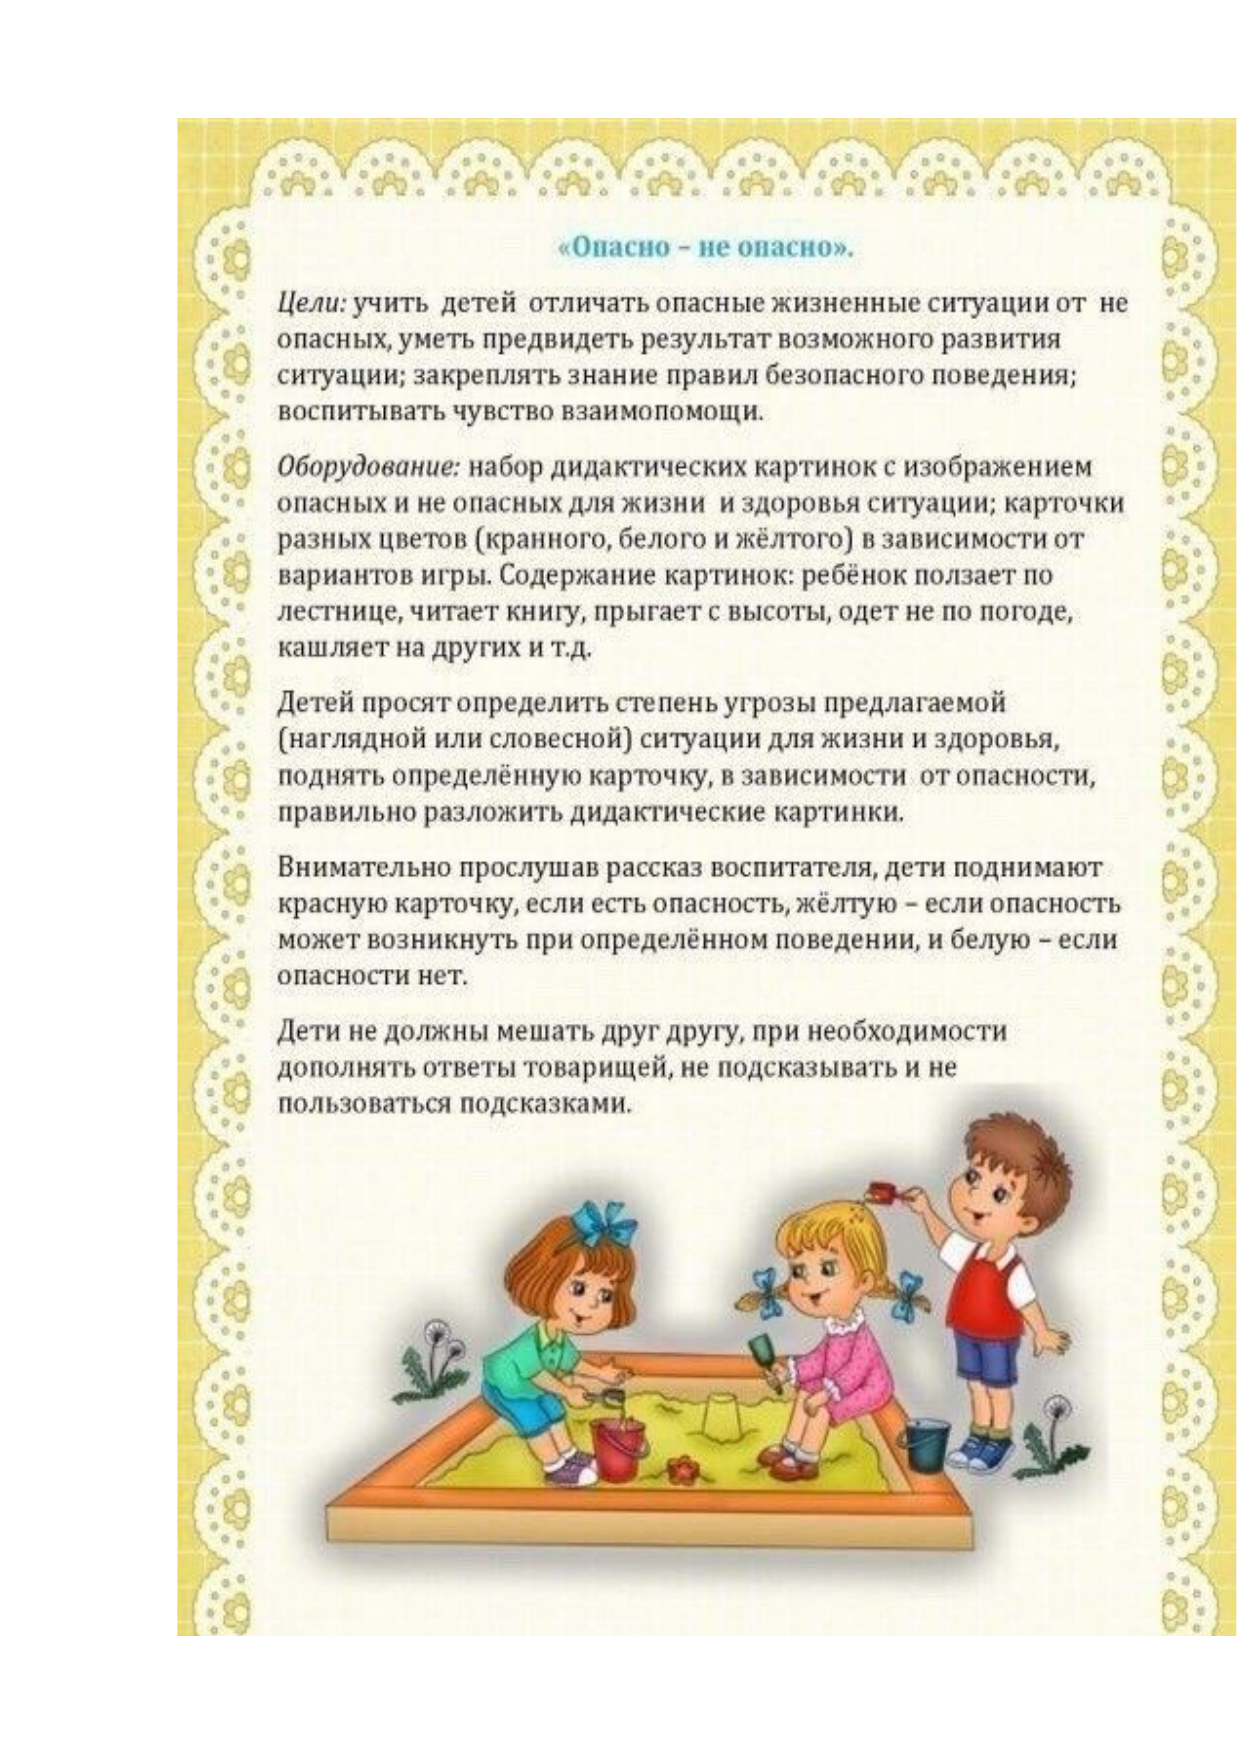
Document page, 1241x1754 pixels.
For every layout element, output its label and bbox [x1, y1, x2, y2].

picture [177, 118, 1237, 1636]
